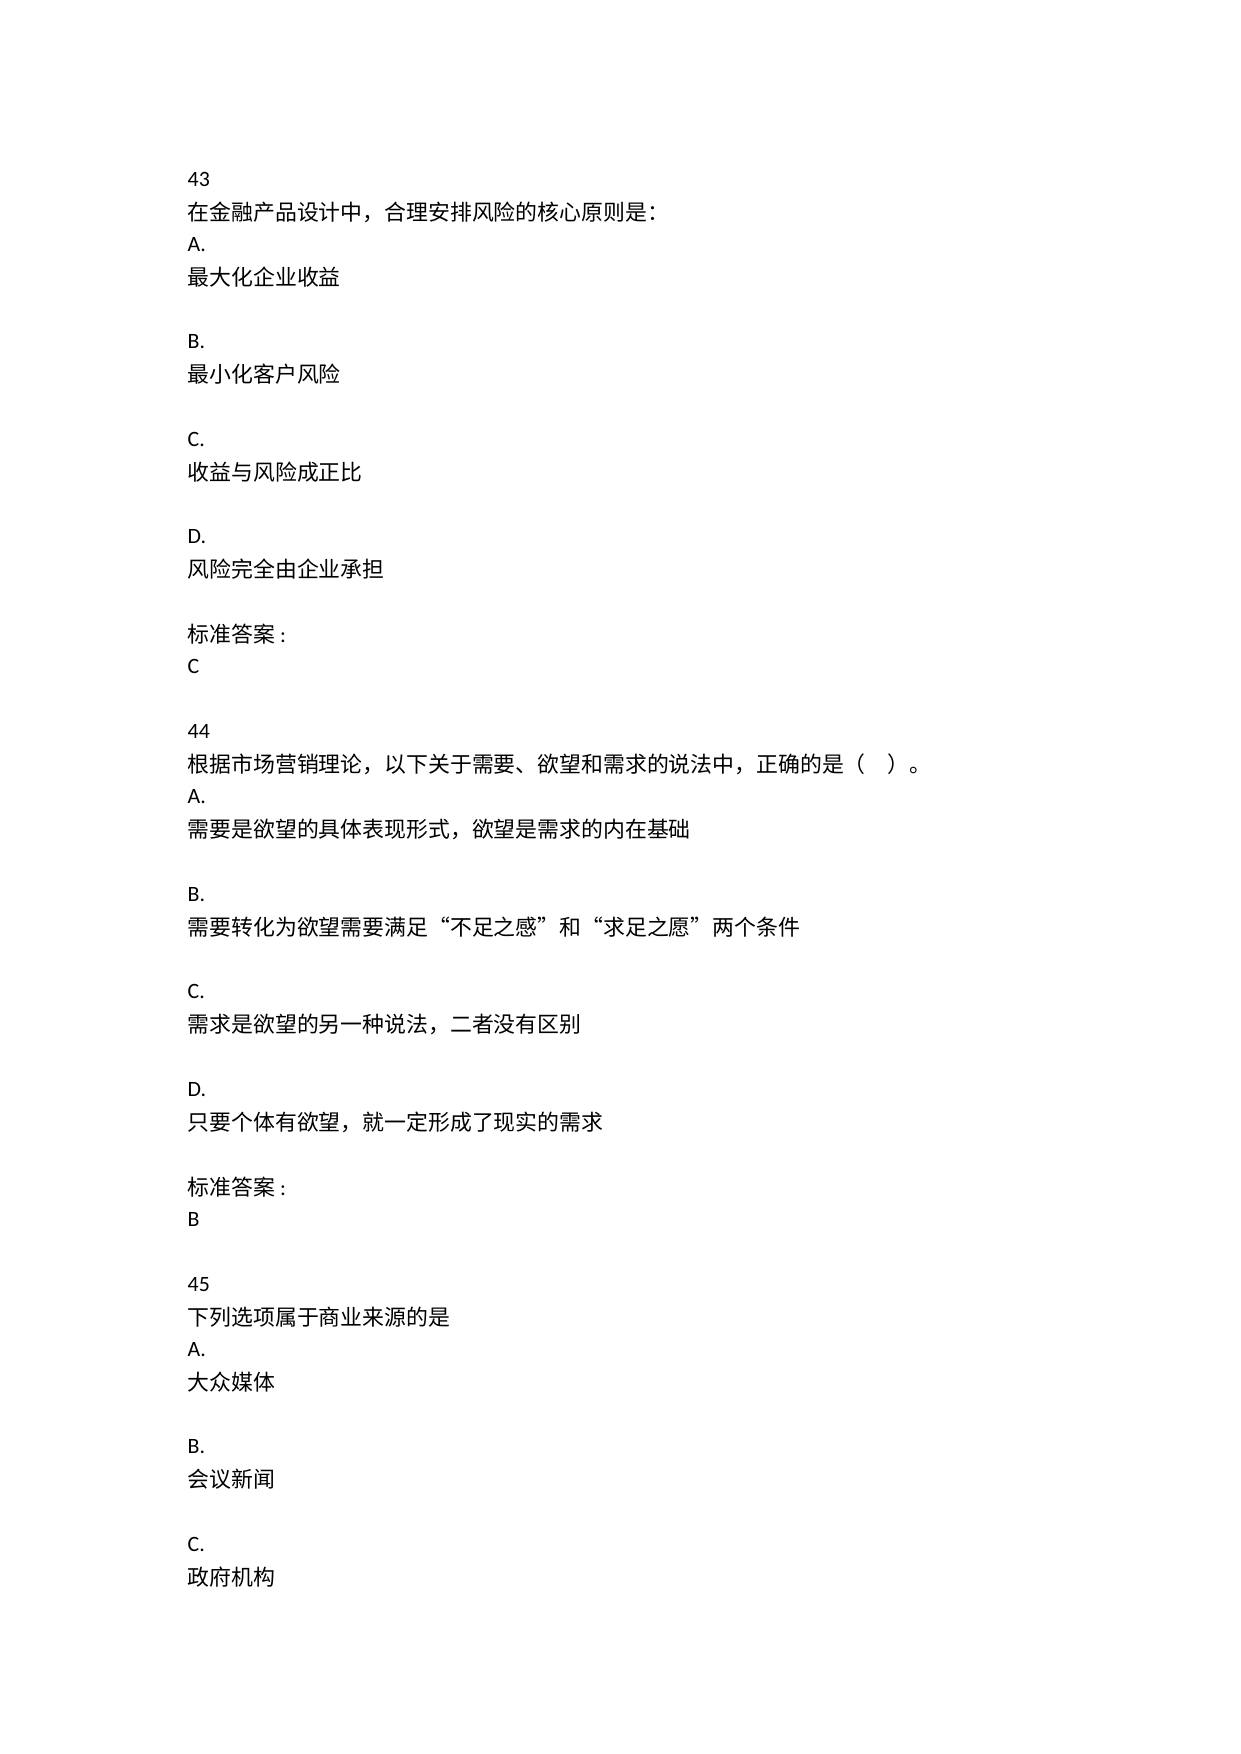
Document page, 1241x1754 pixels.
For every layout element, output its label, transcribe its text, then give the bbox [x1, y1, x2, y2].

text 只要个体有欲望，就一定形成了现实的需求 [187, 1104, 1053, 1137]
text D. [187, 519, 1053, 552]
text 风险完全由企业承担 [187, 552, 1053, 584]
text B. [187, 324, 1053, 357]
text 需求是欲望的另一种说法，二者没有区别 [187, 1007, 1053, 1039]
text 标准答案 : [187, 617, 1053, 649]
text 在金融产品设计中，合理安排风险的核心原则是： [187, 194, 1053, 227]
text 大众媒体 [187, 1364, 1053, 1397]
text 根据市场营销理论，以下关于需要、欲望和需求的说法中，正确的是（ ）。 [187, 747, 1053, 779]
text 43 [187, 162, 1053, 194]
text 标准答案 : [187, 1169, 1053, 1202]
text C. [187, 974, 1053, 1007]
text 下列选项属于商业来源的是 [187, 1299, 1053, 1332]
text 收益与风险成正比 [187, 454, 1053, 487]
text B [187, 1202, 1053, 1234]
text C. [187, 1527, 1053, 1559]
text 最大化企业收益 [187, 259, 1053, 292]
text 需要转化为欲望需要满足“不足之感”和“求足之愿”两个条件 [187, 909, 1053, 942]
text B. [187, 1429, 1053, 1462]
text C [187, 649, 1053, 682]
text D. [187, 1072, 1053, 1104]
text 44 [187, 714, 1053, 747]
text B. [187, 877, 1053, 909]
text A. [187, 227, 1053, 259]
text A. [187, 1332, 1053, 1364]
text 最小化客户风险 [187, 357, 1053, 389]
text A. [187, 779, 1053, 812]
text C. [187, 422, 1053, 454]
text 45 [187, 1267, 1053, 1299]
text 需要是欲望的具体表现形式，欲望是需求的内在基础 [187, 812, 1053, 844]
text 会议新闻 [187, 1462, 1053, 1494]
text 政府机构 [187, 1559, 1053, 1592]
